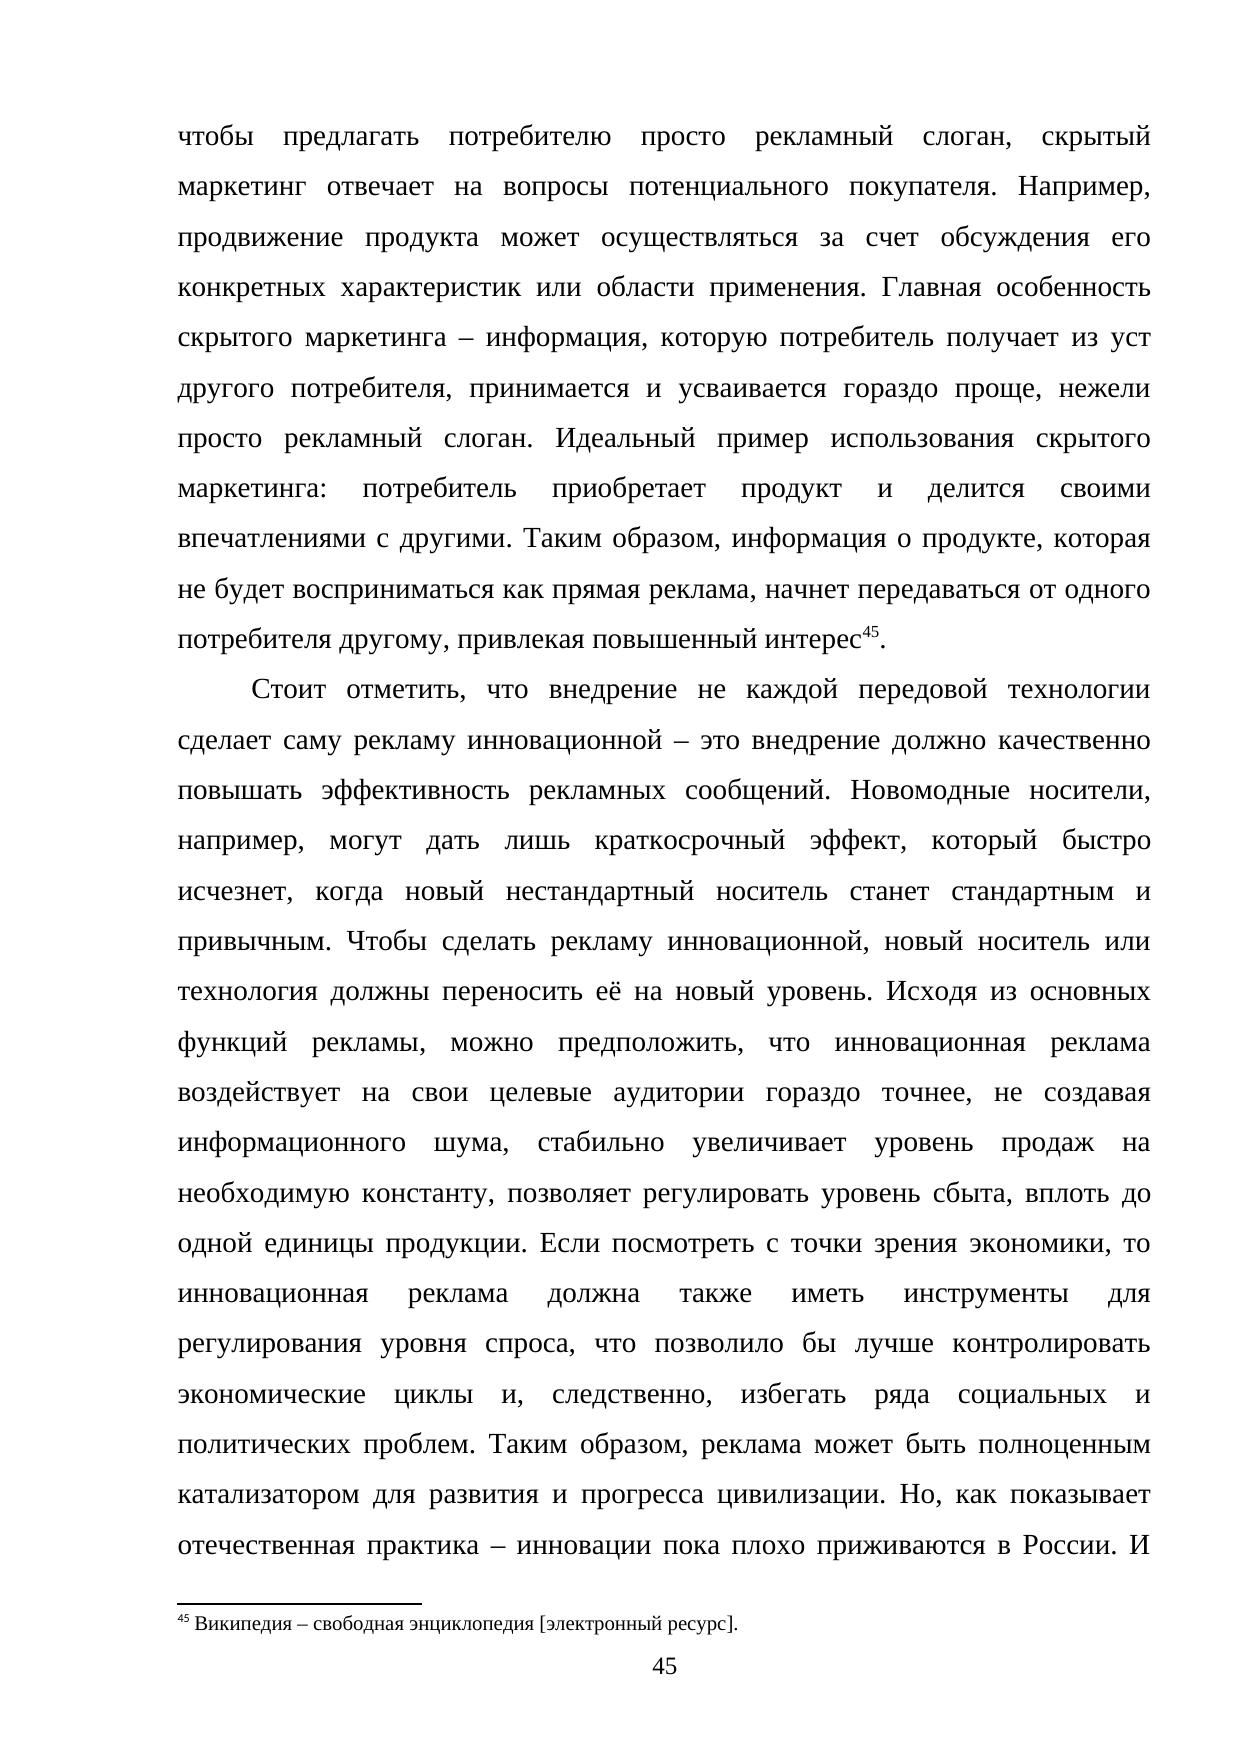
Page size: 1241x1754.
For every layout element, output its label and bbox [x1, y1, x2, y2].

text [177, 672, 1152, 1560]
list [177, 118, 1152, 655]
